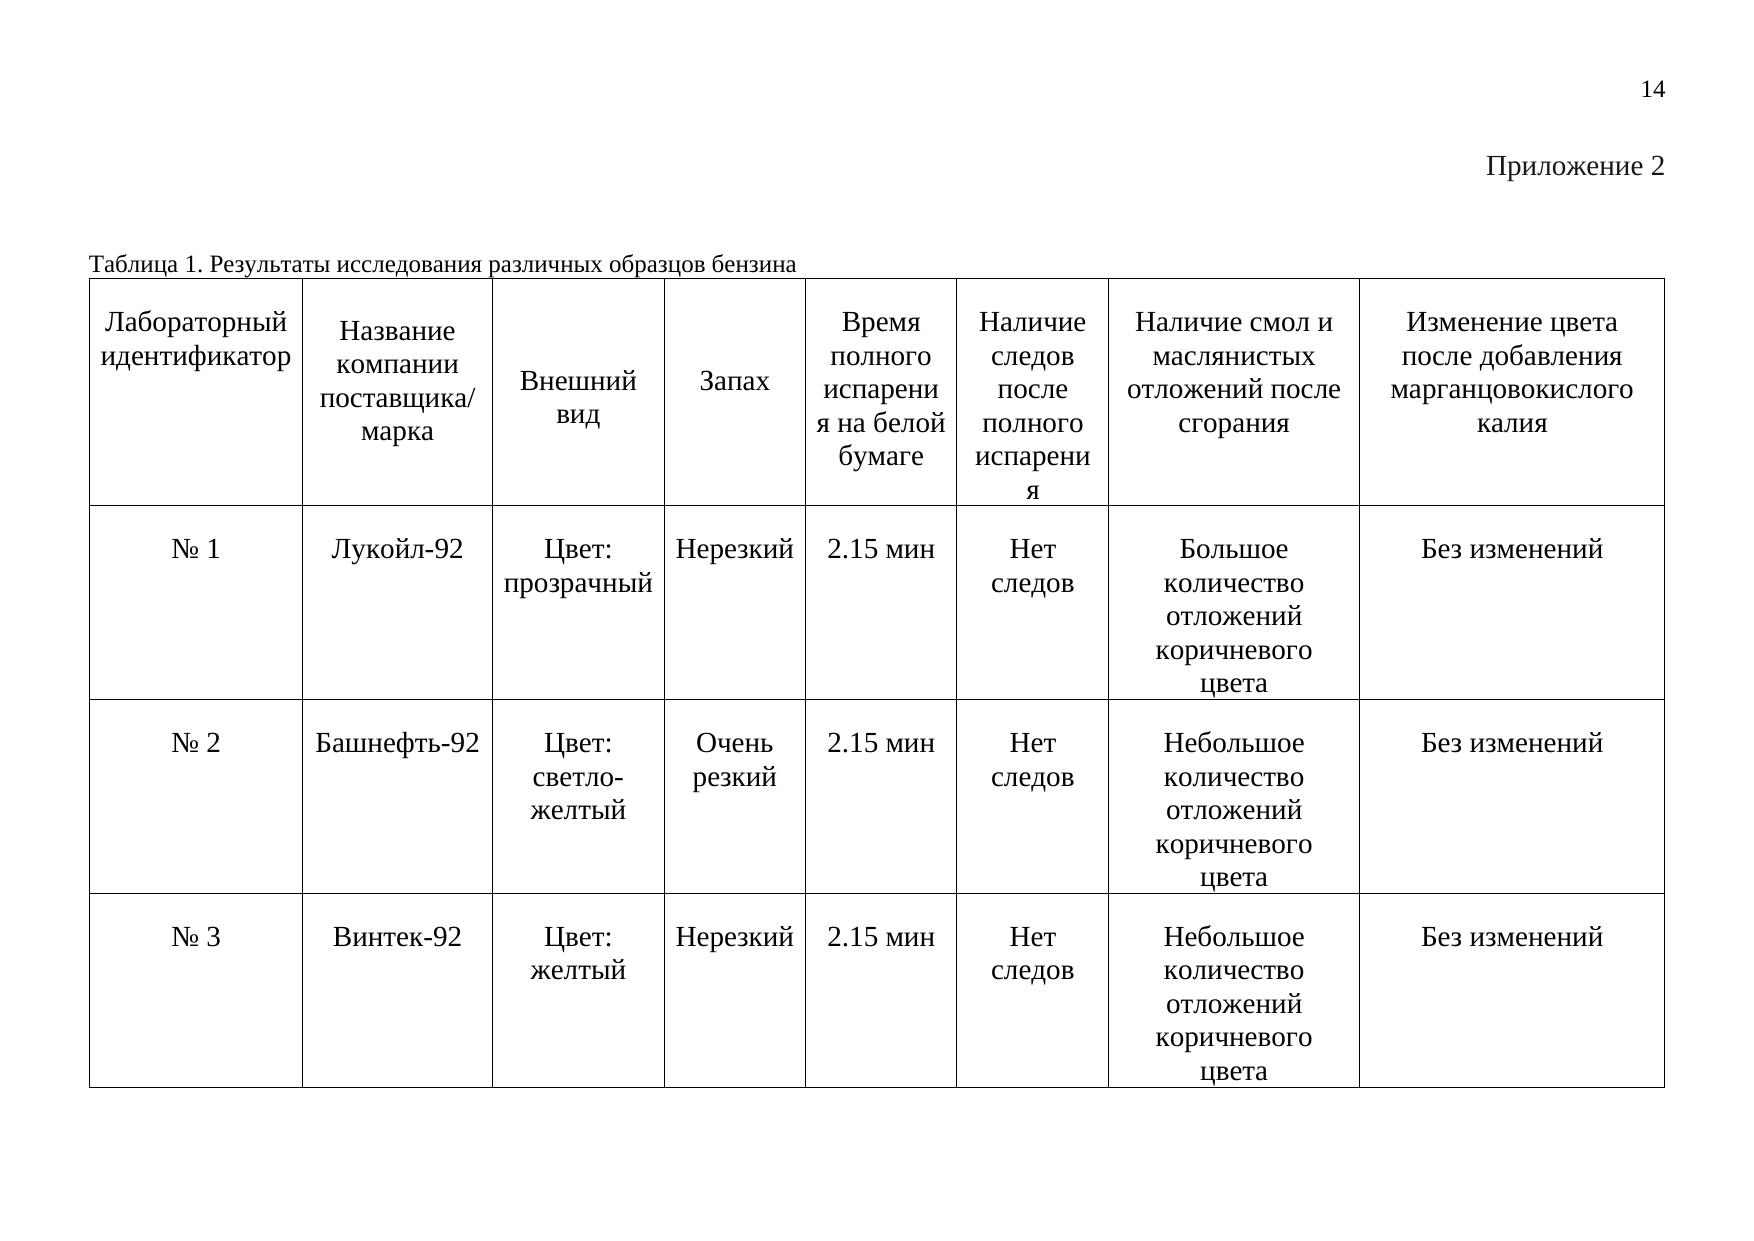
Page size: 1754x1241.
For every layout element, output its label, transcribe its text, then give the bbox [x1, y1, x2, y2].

text Приложение 2 [89, 148, 1665, 181]
table_cell Винтек-92 [303, 894, 492, 1087]
text Таблица 1. Результаты исследования различных образцов бензина [89, 249, 1665, 278]
table_header Внешний вид [493, 279, 664, 505]
table_cell Нерезкий [665, 506, 805, 699]
table_cell Нет следов [957, 894, 1108, 1087]
table_header Наличие смол и маслянистых отложений после сгорания [1109, 279, 1359, 505]
table_cell Нерезкий [665, 894, 805, 1087]
table_cell 2.15 мин [806, 506, 956, 699]
table_cell № 1 [90, 506, 302, 699]
table_header Время полного испарения на белой бумаге [806, 279, 956, 505]
table_header Изменение цвета после добавления марганцовокислого калия [1360, 279, 1664, 505]
table_cell Небольшое количество отложений коричневого цвета [1109, 894, 1359, 1087]
table_header Лабораторный идентификатор [90, 279, 302, 505]
table_cell Без изменений [1360, 506, 1664, 699]
table_cell Нет следов [957, 506, 1108, 699]
table_cell Небольшое количество отложений коричневого цвета [1109, 700, 1359, 893]
table_cell Лукойл-92 [303, 506, 492, 699]
table_cell Цвет: светло-желтый [493, 700, 664, 893]
table_cell Без изменений [1360, 700, 1664, 893]
table_cell Башнефть-92 [303, 700, 492, 893]
table_header Название компании поставщика/ марка [303, 279, 492, 505]
table_cell Очень резкий [665, 700, 805, 893]
table_header Наличие следов после полного испарения [957, 279, 1108, 505]
table_cell Нет следов [957, 700, 1108, 893]
table_cell № 3 [90, 894, 302, 1087]
table_cell Без изменений [1360, 894, 1664, 1087]
table_header Запах [665, 279, 805, 505]
table_cell Цвет: прозрачный [493, 506, 664, 699]
table_cell 2.15 мин [806, 700, 956, 893]
table_cell Большое количество отложений коричневого цвета [1109, 506, 1359, 699]
table_cell Цвет: желтый [493, 894, 664, 1087]
table_cell № 2 [90, 700, 302, 893]
table_cell 2.15 мин [806, 894, 956, 1087]
